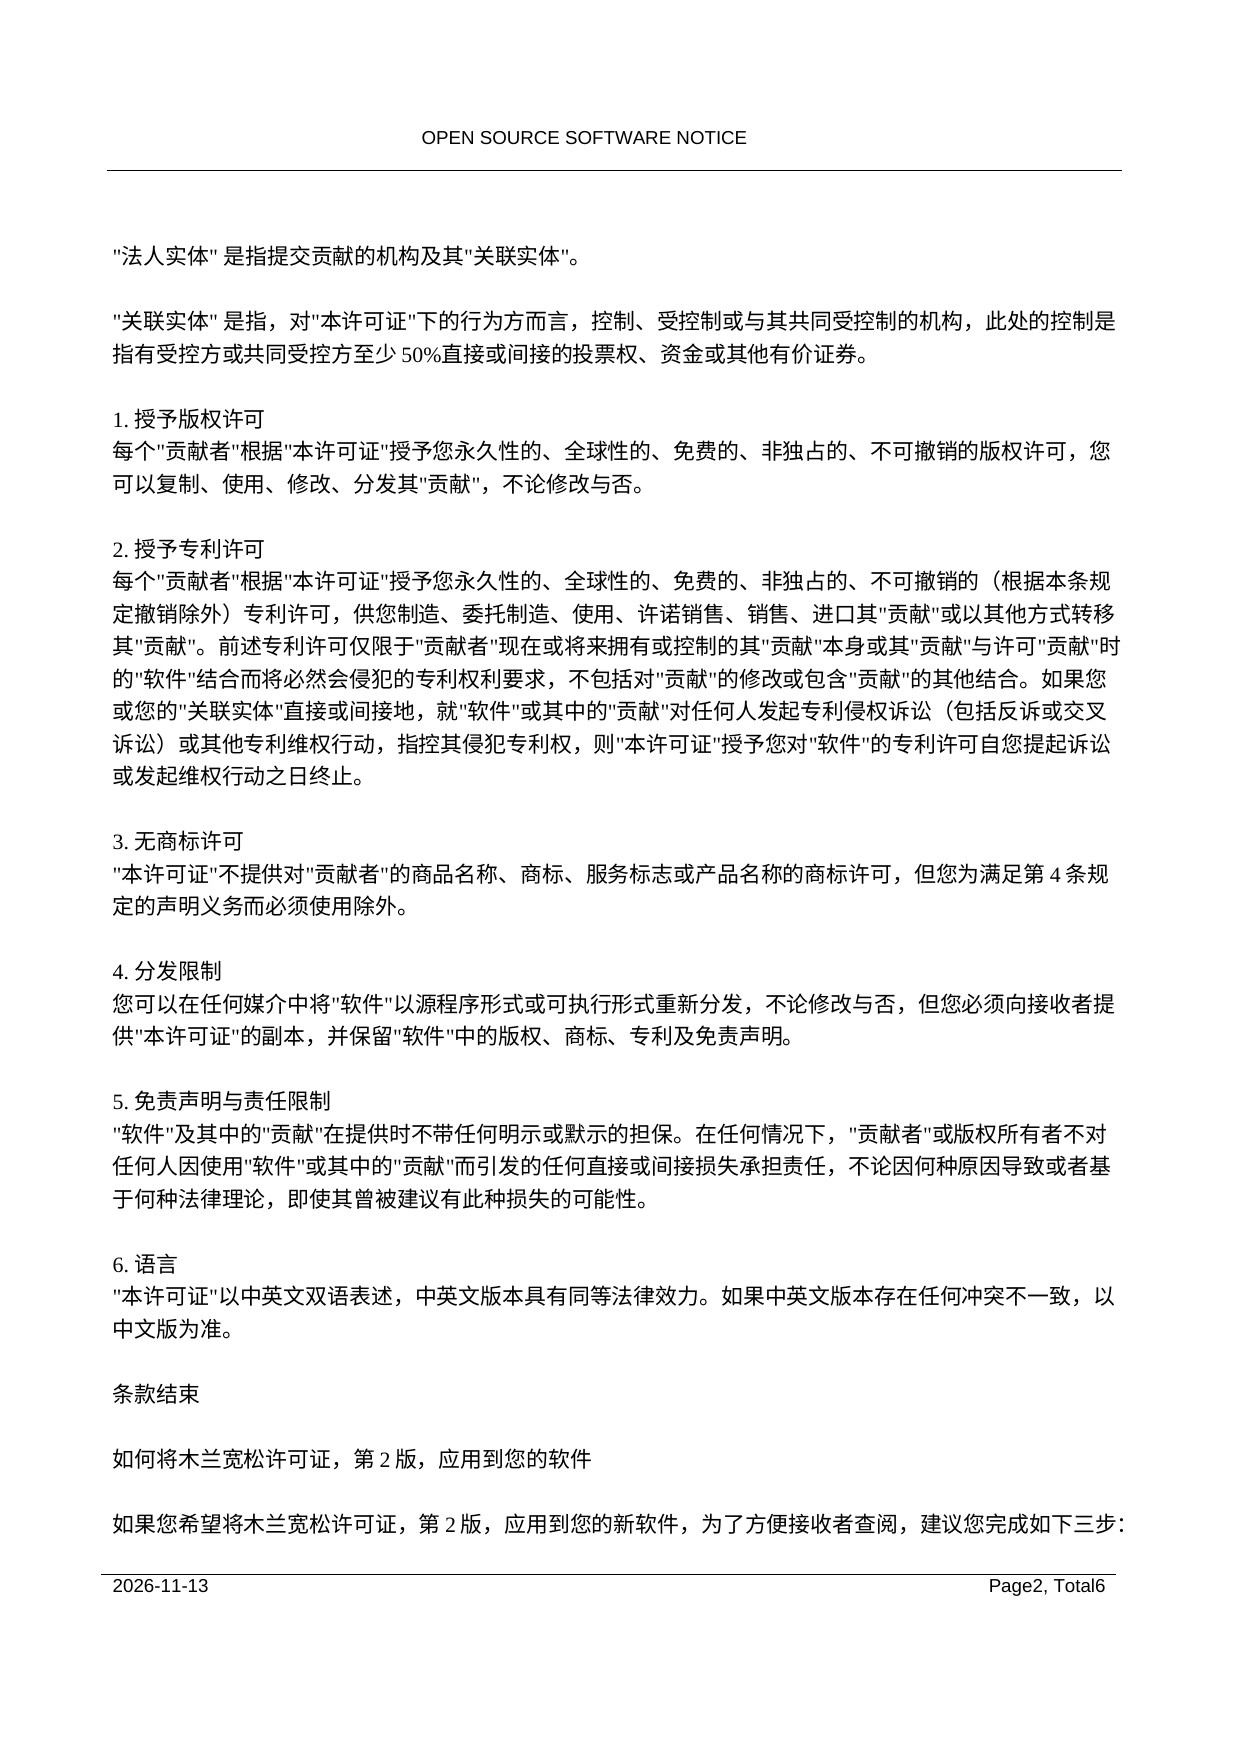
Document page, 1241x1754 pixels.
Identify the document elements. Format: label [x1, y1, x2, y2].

text [112, 206, 1128, 1539]
